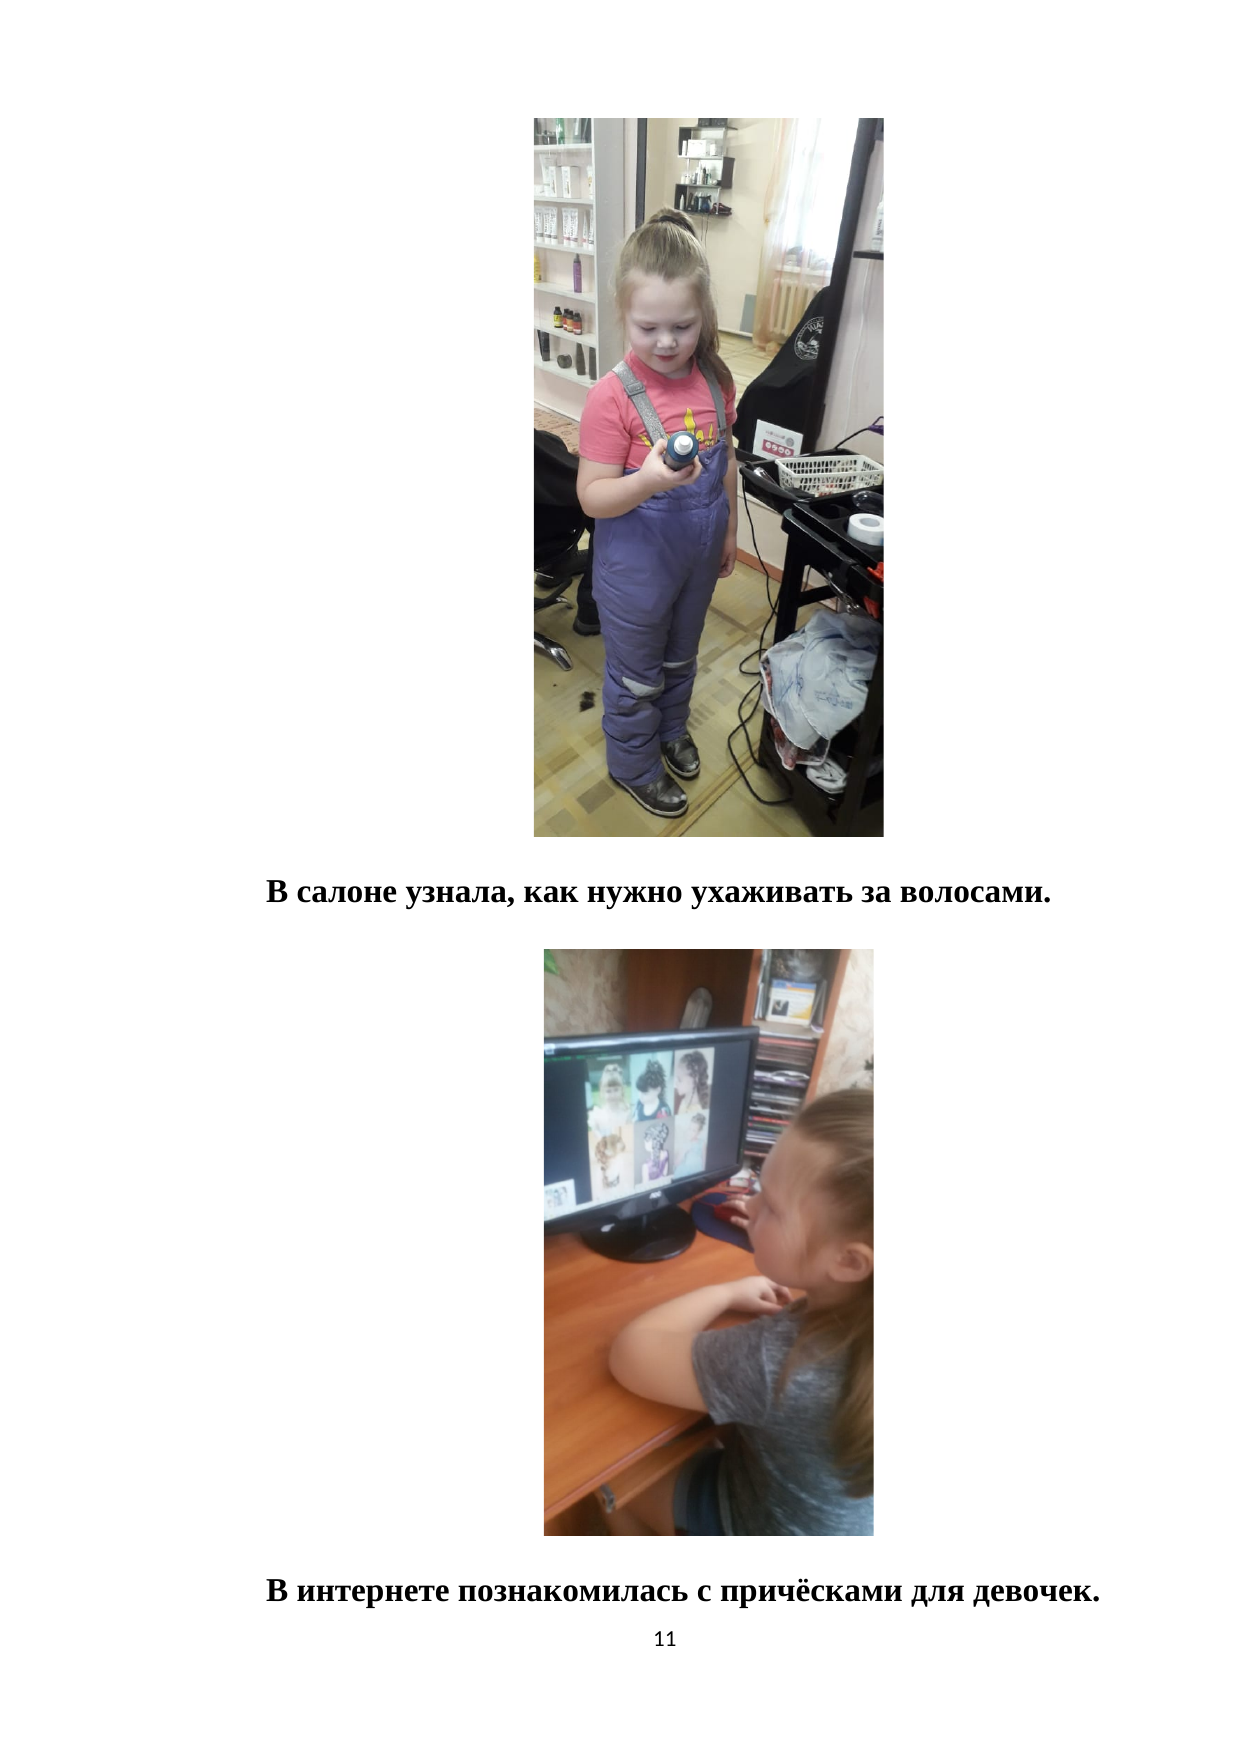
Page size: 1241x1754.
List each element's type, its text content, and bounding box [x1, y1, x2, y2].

picture [533, 118, 884, 837]
text В салоне узнала, как нужно ухаживать за волосами. [177, 871, 1152, 910]
picture [543, 949, 874, 1536]
text В интернете познакомилась с причёсками для девочек. [177, 1571, 1152, 1609]
